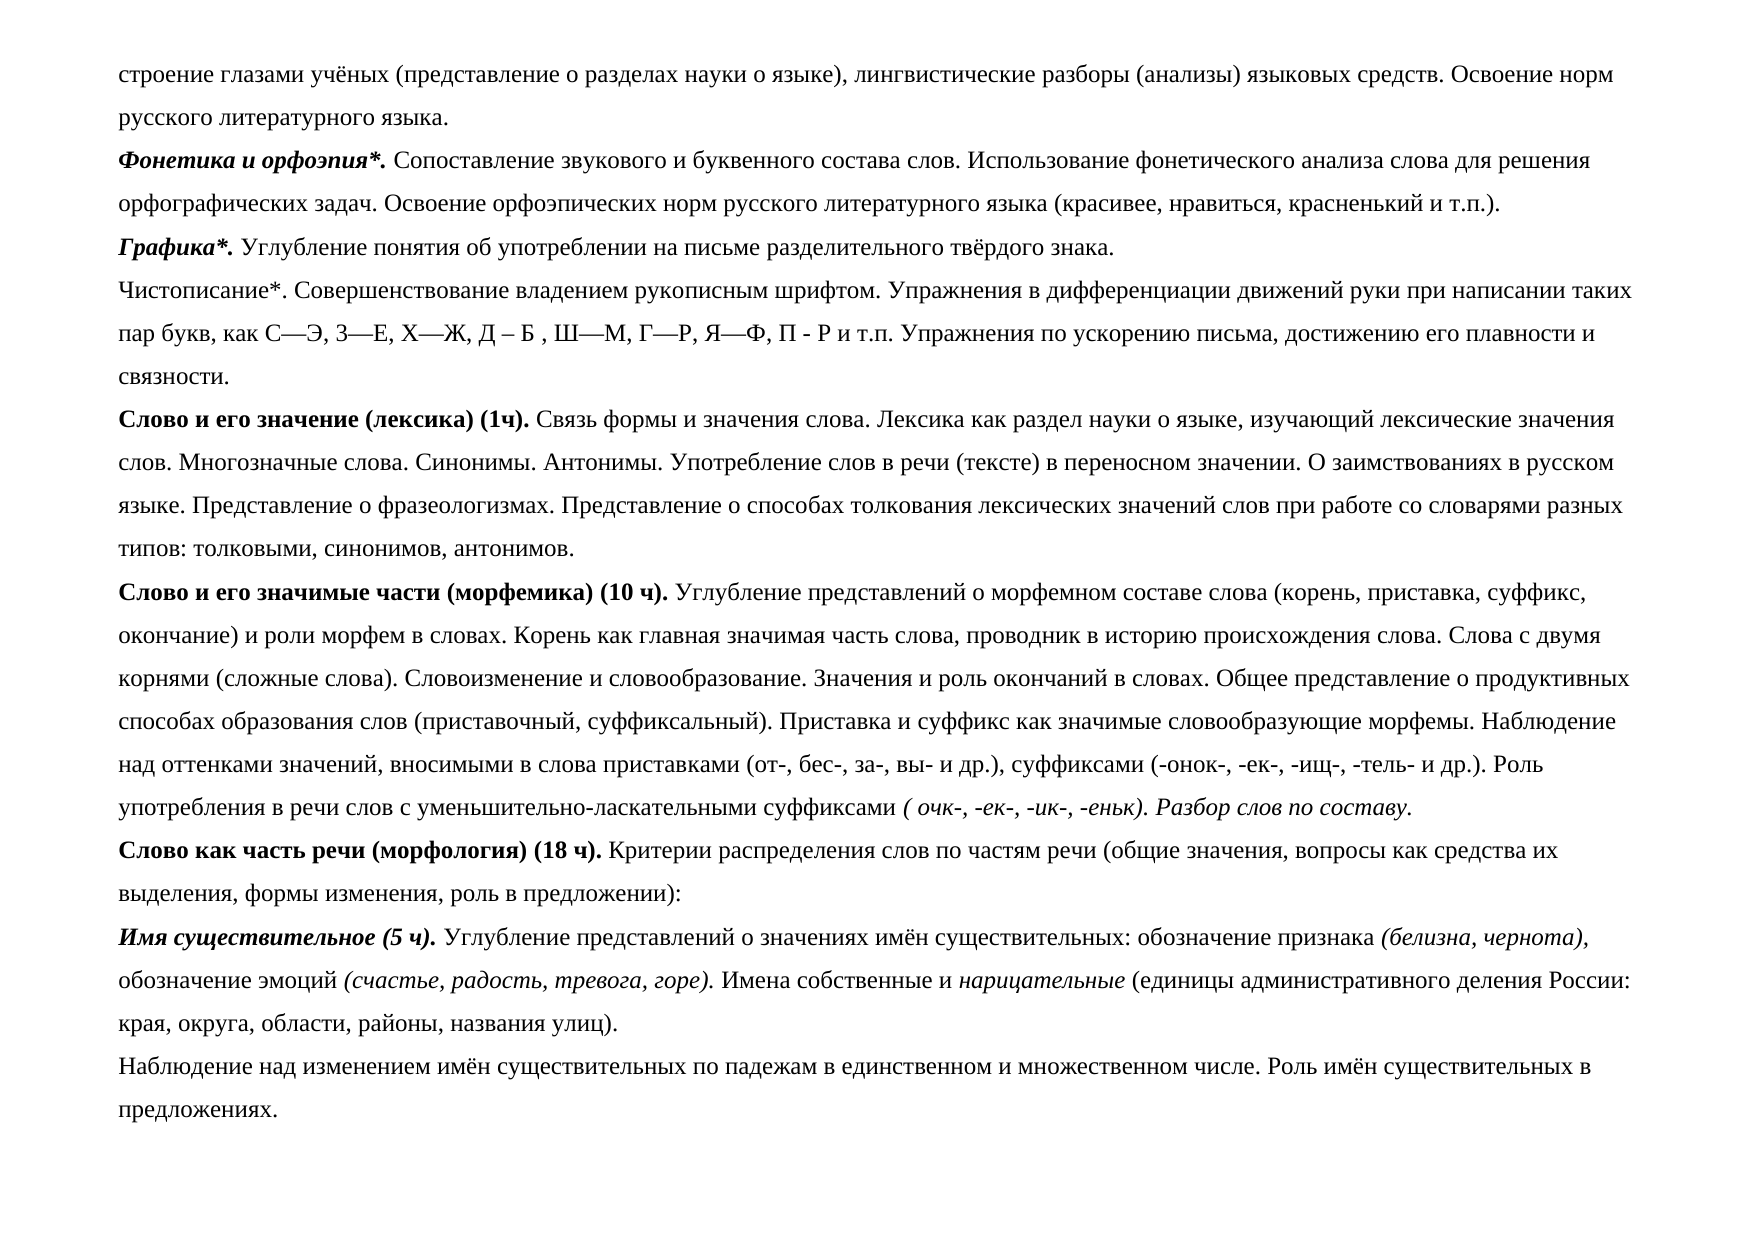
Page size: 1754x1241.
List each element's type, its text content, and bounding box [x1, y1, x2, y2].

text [118, 59, 1636, 131]
text Имя существительное (5 ч). Углубление представлений о значениях имён существительных: обозначение признака (белизна, чернота), обозначение эмоций (счастье, радость, тревога, горе). Имена собственные и нарицательные (единицы административного деления России: края, округа, области, районы, названия улиц). [118, 922, 1636, 1037]
text Слово и его значимые части (морфемика) (10 ч). Углубление представлений о морфемном составе слова (корень, приставка, суффикс, окончание) и роли морфем в словах. Корень как главная значимая часть слова, проводник в историю происхождения слова. Слова с двумя корнями (сложные слова). Словоизменение и словообразование. Значения и роль окончаний в словах. Общее представление о продуктивных способах образования слов (приставочный, суффиксальный). Приставка и суффикс как значимые словообразующие морфемы. Наблюдение над оттенками значений, вносимыми в слова приставками (от-, бес-, за-, вы- и др.), суффиксами (-онок-, -ек-, -ищ-, -тель- и др.). Роль употребления в речи слов с уменьшительно-ласкательными суффиксами ( очк-, -ек-, -ик-, -еньк). Разбор слов по составу. [118, 577, 1636, 821]
text Слово как часть речи (морфология) (18 ч). Критерии распределения слов по частям речи (общие значения, вопросы как средства их выделения, формы изменения, роль в предложении): [118, 835, 1636, 907]
text Слово и его значение (лексика) (1ч). Связь формы и значения слова. Лексика как раздел науки о языке, изучающий лексические значения слов. Многозначные слова. Синонимы. Антонимы. Употребление слов в речи (тексте) в переносном значении. О заимствованиях в русском языке. Представление о фразеологизмах. Представление о способах толкования лексических значений слов при работе со словарями разных типов: толковыми, синонимов, антонимов. [118, 404, 1636, 562]
text Графика*. Углубление понятия об употреблении на письме разделительного твёрдого знака. [118, 232, 1636, 260]
text Наблюдение над изменением имён существительных по падежам в единственном и множественном числе. Роль имён существительных в предложениях. [118, 1051, 1636, 1123]
text Чистописание*. Совершенствование владением рукописным шрифтом. Упражнения в дифференциации движений руки при написании таких пар букв, как С—Э, 3—Е, Х—Ж, Д – Б , Ш—М, Г—Р, Я—Ф, П - Р и т.п. Упражнения по ускорению письма, достижению его плавности и связности. [118, 275, 1636, 390]
text Фонетика и орфоэпия*. Сопоставление звукового и буквенного состава слов. Использование фонетического анализа слова для решения орфографических задач. Освоение орфоэпических норм русского литературного языка (красивее, нравиться, красненький и т.п.). [118, 145, 1636, 217]
